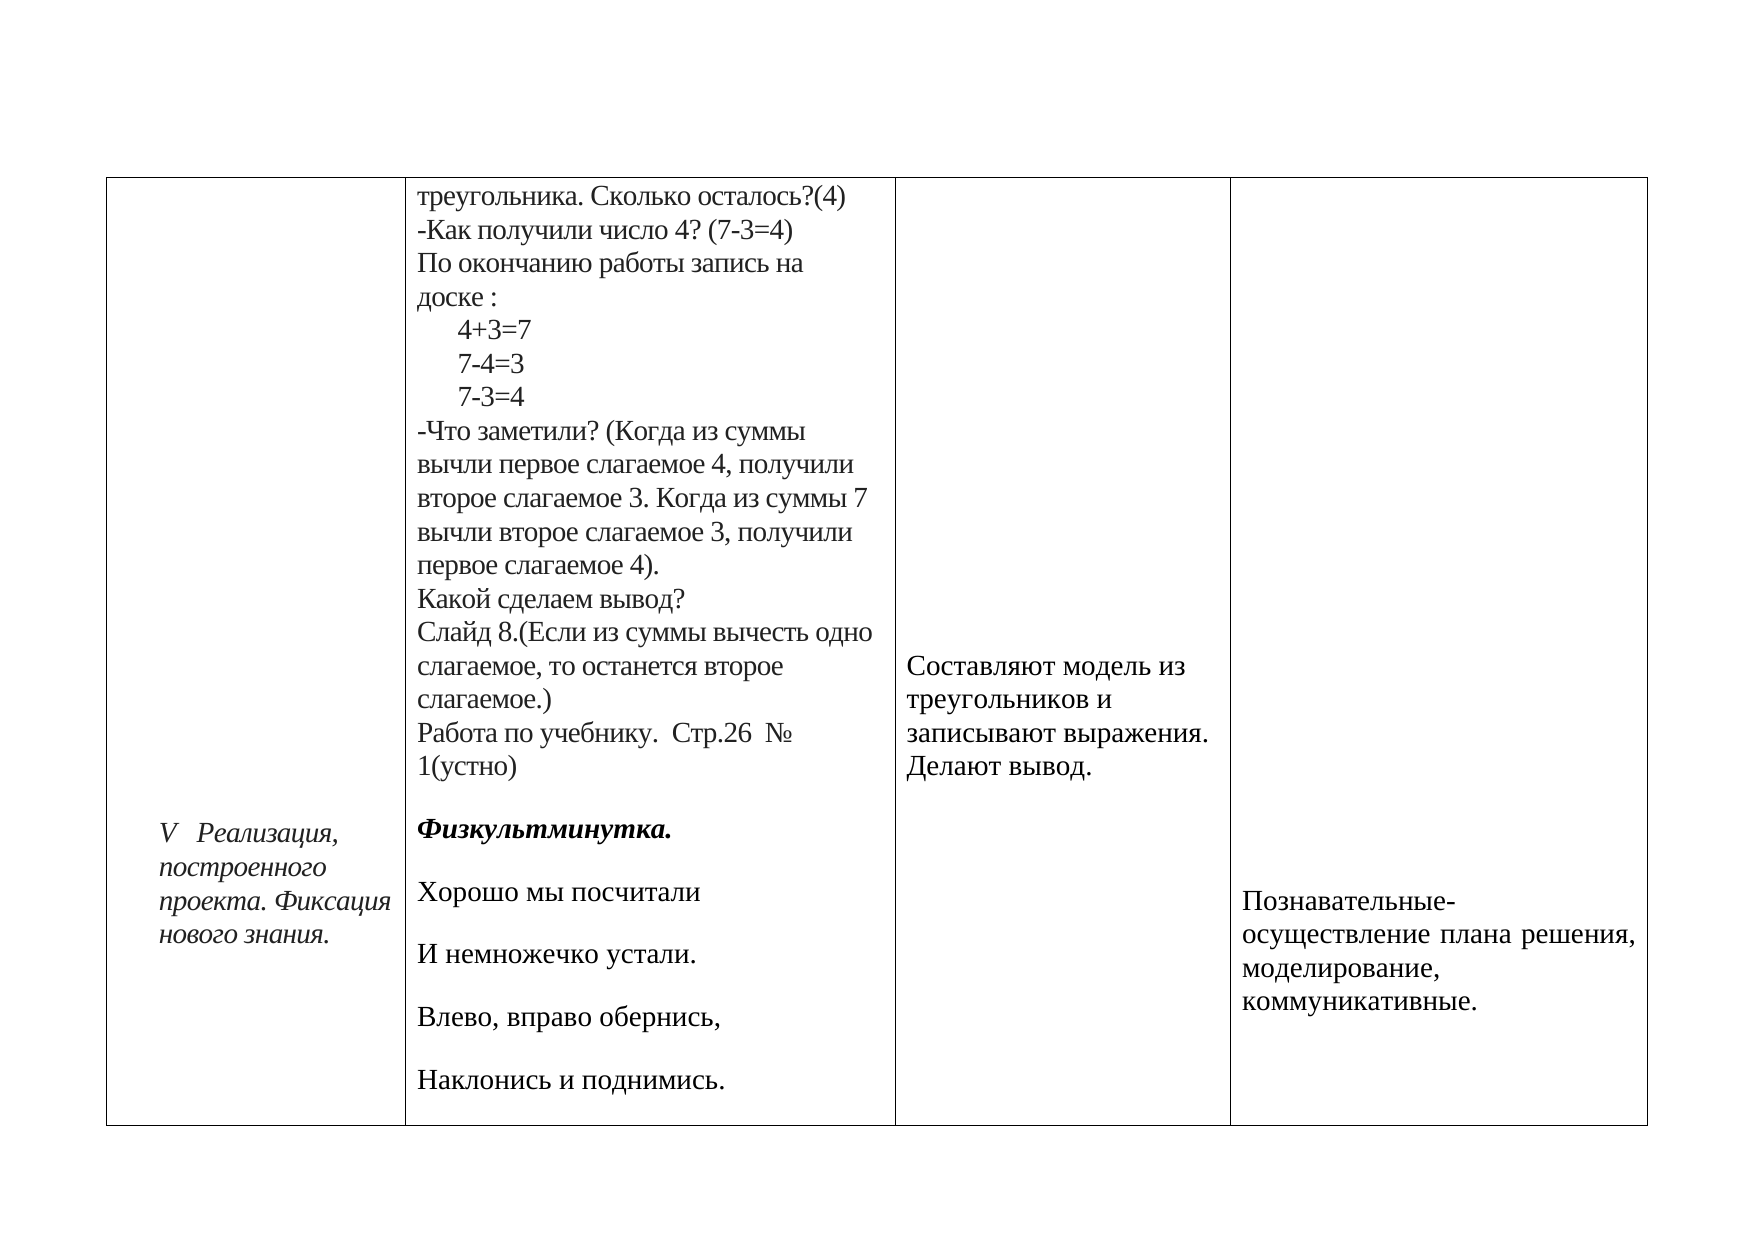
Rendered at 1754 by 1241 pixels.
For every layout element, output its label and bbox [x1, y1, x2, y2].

table_cell [406, 178, 895, 1125]
table_cell [107, 178, 405, 1125]
table_cell [896, 178, 1230, 1125]
table_cell [1231, 178, 1647, 1125]
